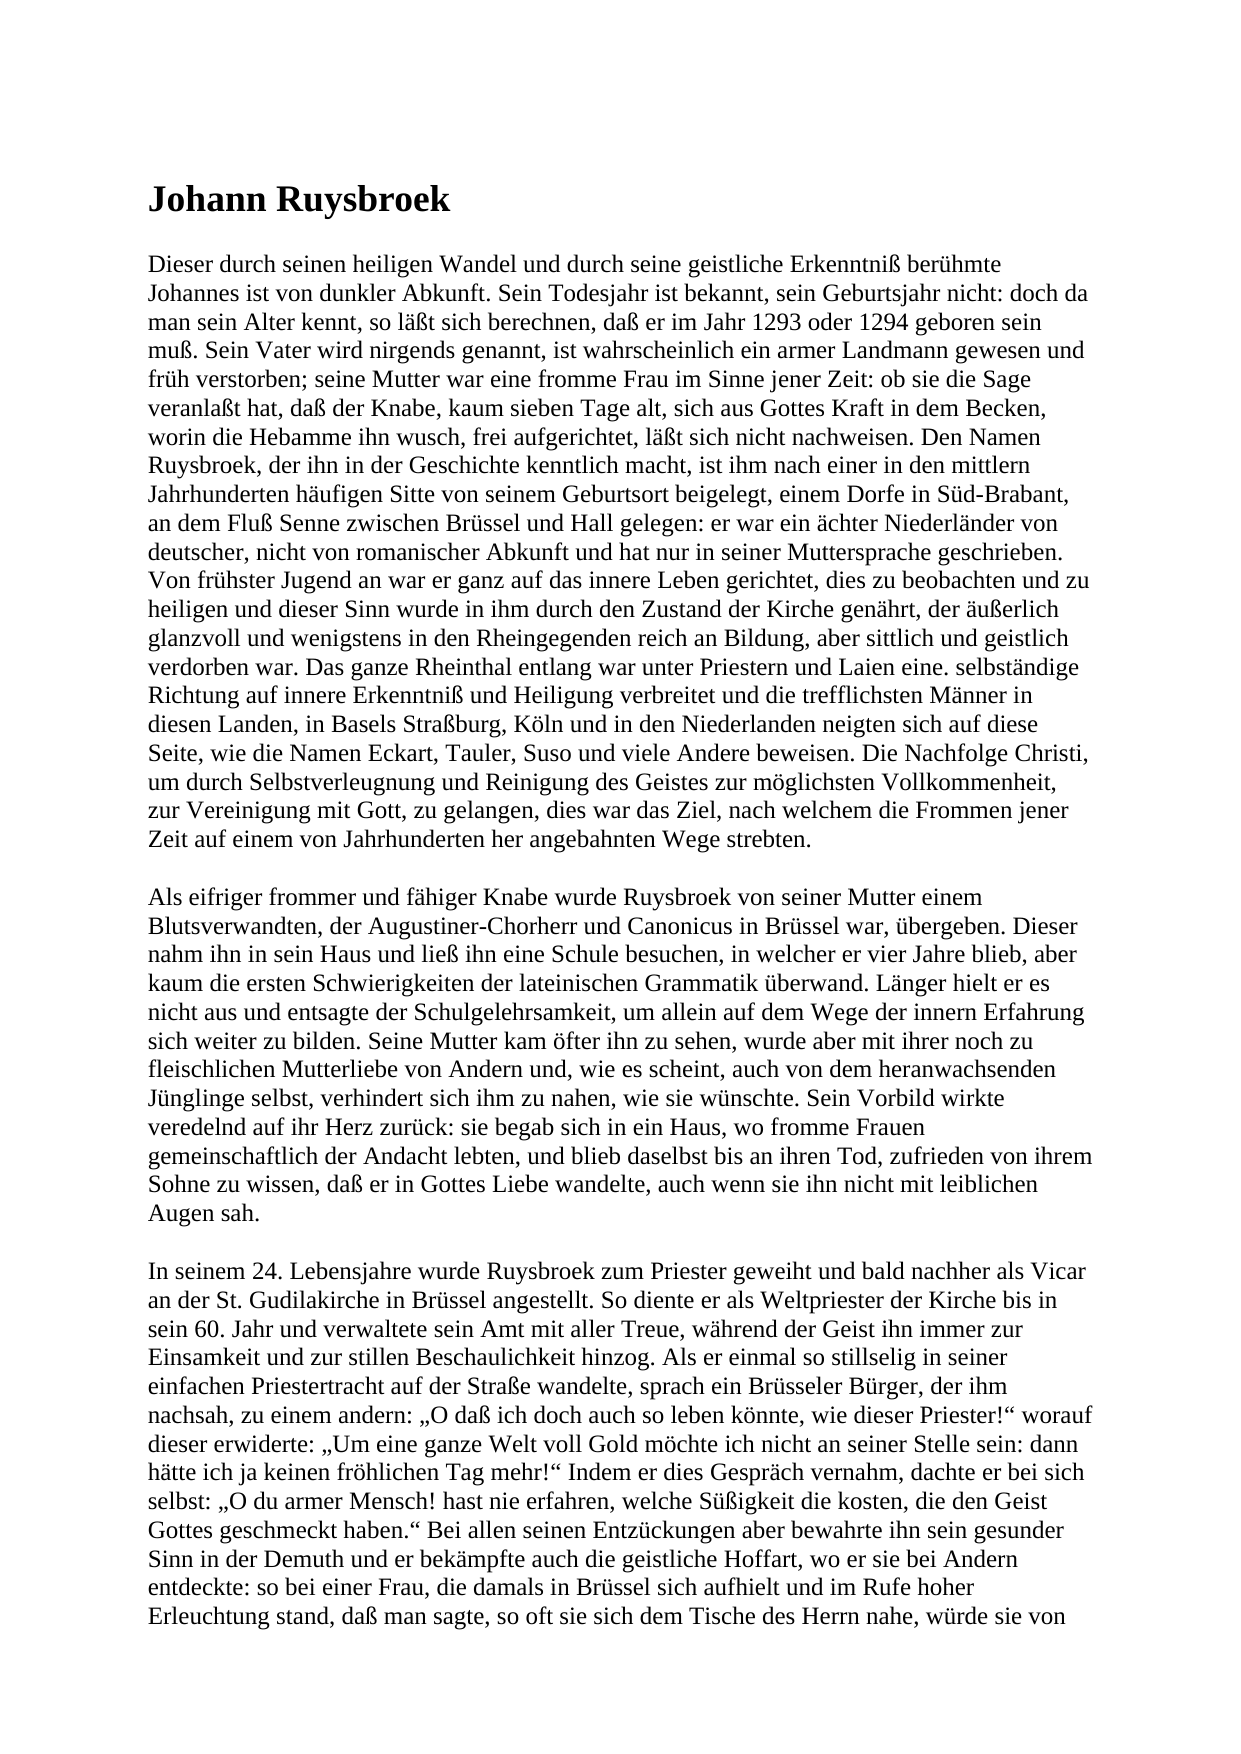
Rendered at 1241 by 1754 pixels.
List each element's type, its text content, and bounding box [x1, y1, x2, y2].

text Dieser durch seinen heiligen Wandel und durch seine geistliche Erkenntniß berühmte Johannes ist von dunkler Abkunft. Sein Todesjahr ist bekannt, sein Geburtsjahr nicht: doch da man sein Alter kennt, so läßt sich berechnen, daß er im Jahr 1293 oder 1294 geboren sein muß. Sein Vater wird nirgends genannt, ist wahrscheinlich ein armer Landmann gewesen und früh verstorben; seine Mutter war eine fromme Frau im Sinne jener Zeit: ob sie die Sage veranlaßt hat, daß der Knabe, kaum sieben Tage alt, sich aus Gottes Kraft in dem Becken, worin die Hebamme ihn wusch, frei aufgerichtet, läßt sich nicht nachweisen. Den Namen Ruysbroek, der ihn in der Geschichte kenntlich macht, ist ihm nach einer in den mittlern Jahrhunderten häufigen Sitte von seinem Geburtsort beigelegt, einem Dorfe in Süd-Brabant, an dem Fluß Senne zwischen Brüssel und Hall gelegen: er war ein ächter Niederländer von deutscher, nicht von romanischer Abkunft und hat nur in seiner Muttersprache geschrieben. Von frühster Jugend an war er ganz auf das innere Leben gerichtet, dies zu beobachten und zu heiligen und dieser Sinn wurde in ihm durch den Zustand der Kirche genährt, der äußerlich glanzvoll und wenigstens in den Rheingegenden reich an Bildung, aber sittlich und geistlich verdorben war. Das ganze Rheinthal entlang war unter Priestern und Laien eine. selbständige Richtung auf innere Erkenntniß und Heiligung verbreitet und die trefflichsten Männer in diesen Landen, in Basels Straßburg, Köln und in den Niederlanden neigten sich auf diese Seite, wie die Namen Eckart, Tauler, Suso und viele Andere beweisen. Die Nachfolge Christi, um durch Selbstverleugnung und Reinigung des Geistes zur möglichsten Vollkommenheit, zur Vereinigung mit Gott, zu gelangen, dies war das Ziel, nach welchem die Frommen jener Zeit auf einem von Jahrhunderten her angebahnten Wege strebten. [148, 249, 1093, 853]
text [148, 1256, 1093, 1630]
text Als eifriger frommer und fähiger Knabe wurde Ruysbroek von seiner Mutter einem Blutsverwandten, der Augustiner-Chorherr und Canonicus in Brüssel war, übergeben. Dieser nahm ihn in sein Haus und ließ ihn eine Schule besuchen, in welcher er vier Jahre blieb, aber kaum die ersten Schwierigkeiten der lateinischen Grammatik überwand. Länger hielt er es nicht aus und entsagte der Schulgelehrsamkeit, um allein auf dem Wege der innern Erfahrung sich weiter zu bilden. Seine Mutter kam öfter ihn zu sehen, wurde aber mit ihrer noch zu fleischlichen Mutterliebe von Andern und, wie es scheint, auch von dem heranwachsenden Jünglinge selbst, verhindert sich ihm zu nahen, wie sie wünschte. Sein Vorbild wirkte veredelnd auf ihr Herz zurück: sie begab sich in ein Haus, wo fromme Frauen gemeinschaftlich der Andacht lebten, und blieb daselbst bis an ihren Tod, zufrieden von ihrem Sohne zu wissen, daß er in Gottes Liebe wandelte, auch wenn sie ihn nicht mit leiblichen Augen sah. [148, 882, 1093, 1227]
subtitle Johann Ruysbroek [148, 177, 1093, 220]
